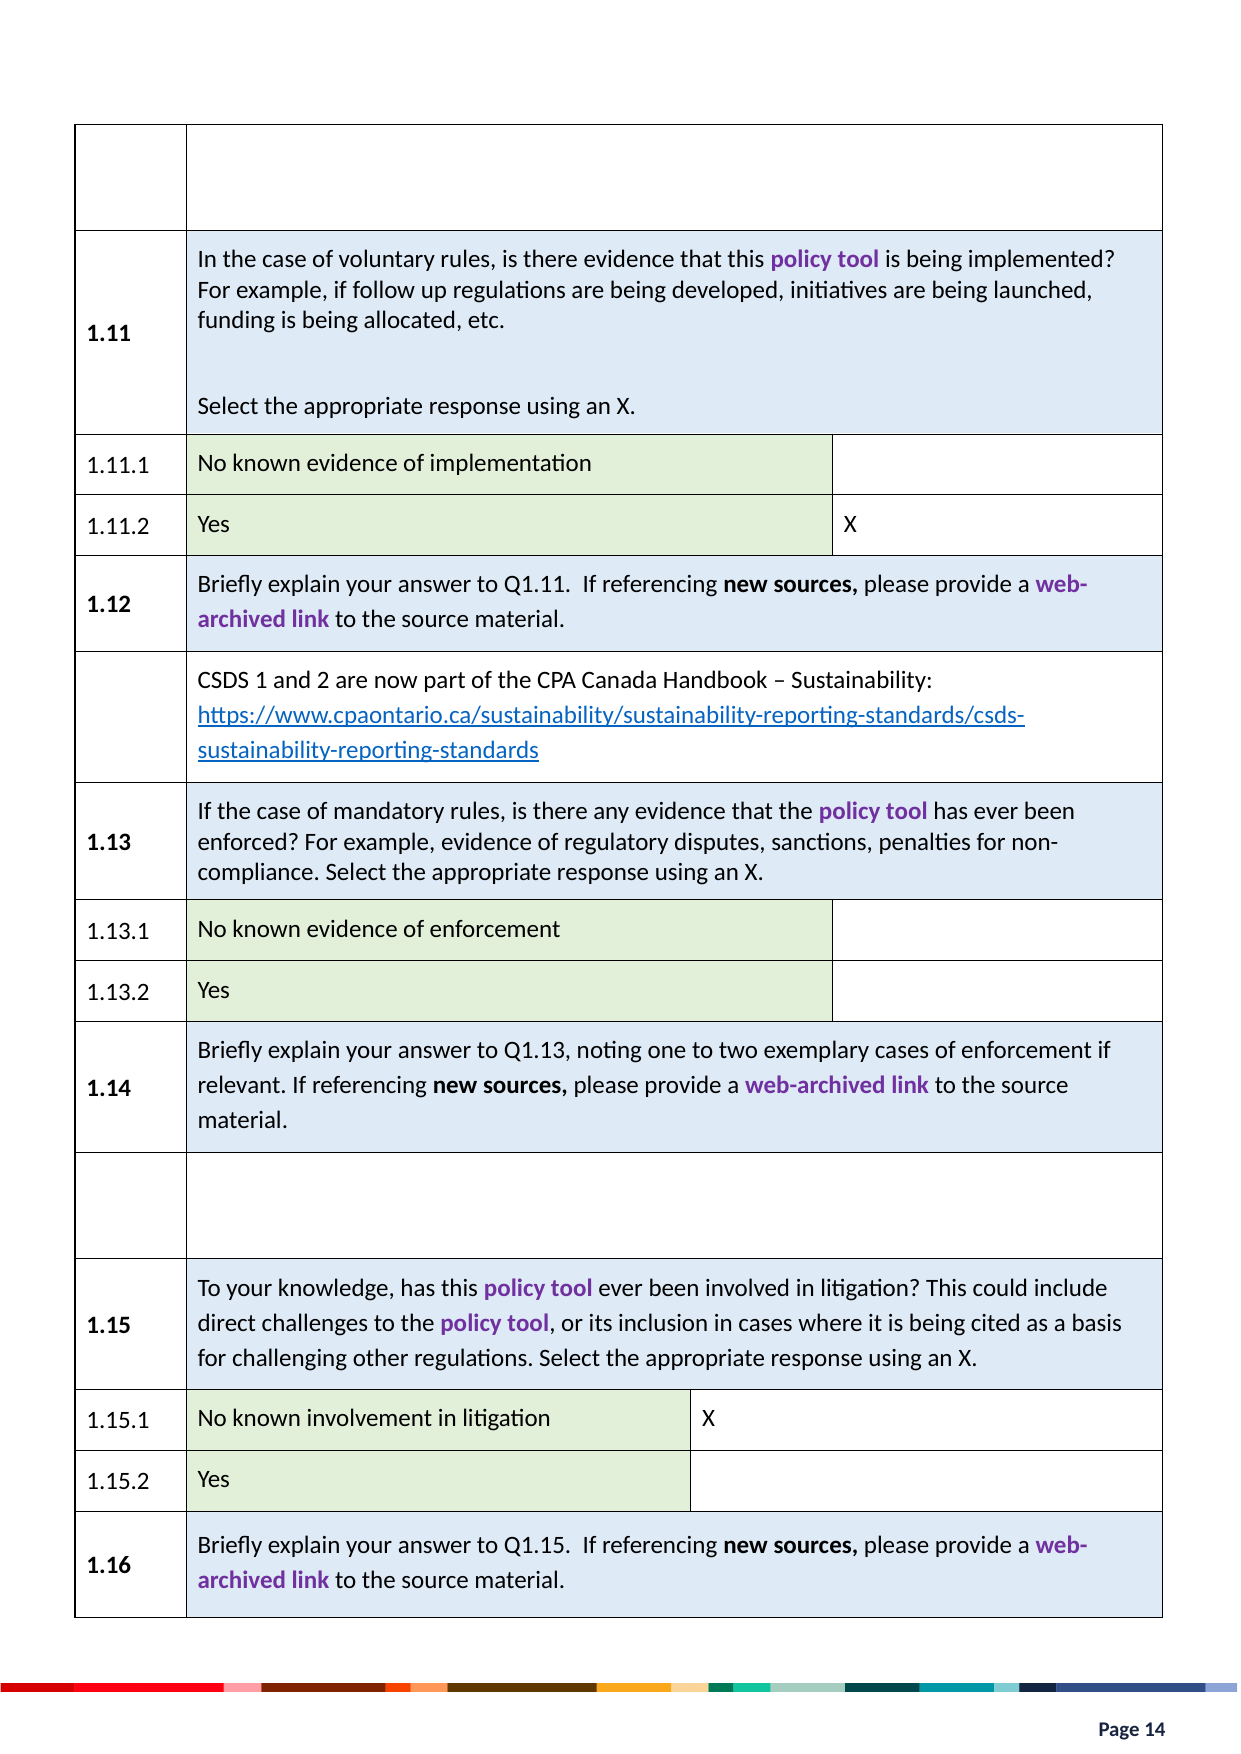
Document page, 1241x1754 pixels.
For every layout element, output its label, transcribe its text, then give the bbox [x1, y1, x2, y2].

table_cell [187, 125, 1162, 230]
table_cell 1.13.2 [76, 961, 186, 1021]
table_cell [187, 1153, 1162, 1258]
table_cell 1.13 [76, 783, 186, 899]
table_cell 1.14 [76, 1022, 186, 1152]
table_cell 1.11 [76, 231, 186, 433]
table_cell Briefly explain your answer to Q1.11. If referencing new sources, please provide a web-archived link to the source material. [187, 556, 1162, 651]
table_cell 1.11.1 [76, 435, 186, 494]
table_cell No known involvement in litigation [187, 1390, 690, 1450]
table_cell X [833, 495, 1162, 555]
table_cell Yes [187, 495, 832, 555]
table_cell 1.15.1 [76, 1390, 186, 1450]
table_cell [691, 1451, 1162, 1511]
table_cell [76, 125, 186, 230]
table_cell Yes [187, 961, 832, 1021]
table_cell [76, 652, 186, 782]
table_cell [76, 1153, 186, 1258]
picture [0, 1683, 1236, 1692]
table_cell In the case of voluntary rules, is there evidence that this policy tool is being implemented? For example, if follow up regulations are being developed, initiatives are being launched, funding is being allocated, etc. Select the appropriate response using an X. [187, 231, 1162, 433]
table_cell No known evidence of enforcement [187, 900, 832, 960]
table_cell CSDS 1 and 2 are now part of the CPA Canada Handbook – Sustainability: https://www.cpaontario.ca/sustainability/sustainability-reporting-standards/csds-sustainability-reporting-standards [187, 652, 1162, 782]
table_cell 1.15 [76, 1259, 186, 1389]
table_cell Briefly explain your answer to Q1.15. If referencing new sources, please provide a web-archived link to the source material. [187, 1512, 1162, 1617]
table_cell 1.16 [76, 1512, 186, 1617]
table_cell To your knowledge, has this policy tool ever been involved in litigation? This could include direct challenges to the policy tool, or its inclusion in cases where it is being cited as a basis for challenging other regulations. Select the appropriate response using an X. [187, 1259, 1162, 1389]
table_cell Yes [187, 1451, 690, 1511]
table_cell 1.11.2 [76, 495, 186, 555]
table_cell X [691, 1390, 1162, 1450]
table_cell Briefly explain your answer to Q1.13, noting one to two exemplary cases of enforcement if relevant. If referencing new sources, please provide a web-archived link to the source material. [187, 1022, 1162, 1152]
table_cell If the case of mandatory rules, is there any evidence that the policy tool has ever been enforced? For example, evidence of regulatory disputes, sanctions, penalties for non-compliance. Select the appropriate response using an X. [187, 783, 1162, 899]
table_cell [833, 961, 1162, 1021]
table_cell 1.12 [76, 556, 186, 651]
table_cell 1.15.2 [76, 1451, 186, 1511]
table_cell 1.13.1 [76, 900, 186, 960]
table_cell No known evidence of implementation [187, 435, 832, 494]
table_cell [833, 900, 1162, 960]
table_cell [833, 435, 1162, 494]
